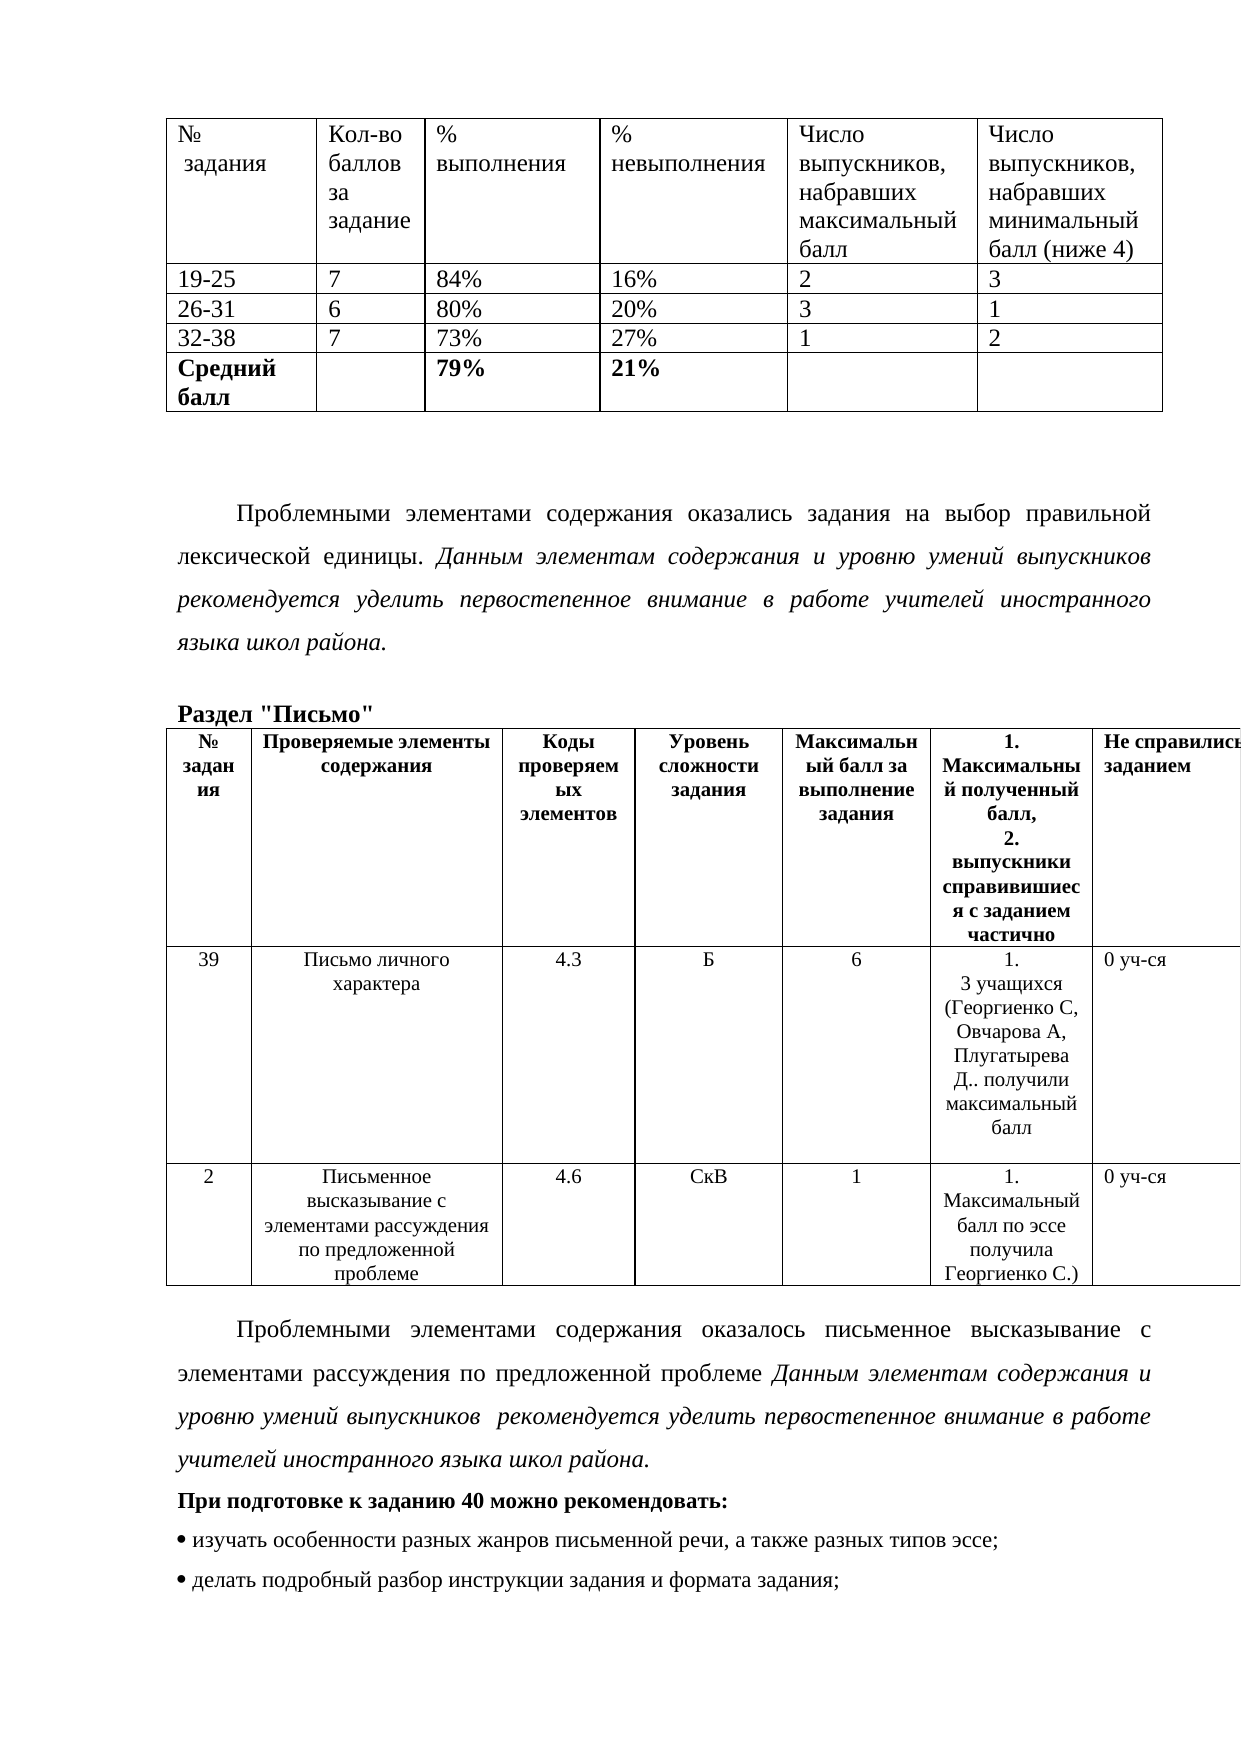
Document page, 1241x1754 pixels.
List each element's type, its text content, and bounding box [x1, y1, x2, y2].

table_header Коды проверяемых элементов [503, 729, 634, 946]
table_header Число выпускников, набравших минимальный балл (ниже 4) [978, 119, 1162, 263]
table_header Кол-во баллов за задание [317, 119, 424, 263]
table_cell 73% [426, 324, 599, 352]
table_cell 2 [788, 264, 977, 293]
table_cell Письмо личного характера [252, 947, 502, 1163]
table_cell 79% [426, 353, 599, 411]
table_header 1. Максимальный полученный балл, 2. выпускники справивишиеся с заданием частично [931, 729, 1092, 946]
table_cell 7 [317, 324, 424, 352]
table_cell СкВ [636, 1164, 782, 1285]
table_header № задания [167, 729, 251, 946]
table_header Число выпускников, набравших максимальный балл [788, 119, 977, 263]
table_cell 0 уч-ся [1093, 947, 1240, 1163]
table_cell [978, 353, 1162, 411]
table_cell 4.3 [503, 947, 634, 1163]
table_header % невыполнения [601, 119, 787, 263]
table_cell [317, 353, 424, 411]
table_header Проверяемые элементы содержания [252, 729, 502, 946]
table_cell Б [636, 947, 782, 1163]
table_cell 21% [601, 353, 787, 411]
table_cell 2 [978, 324, 1162, 352]
table_cell 20% [601, 294, 787, 322]
table_cell 1. Максимальный балл по эссе получила Георгиенко С.) [931, 1164, 1092, 1285]
table_cell 1. 3 учащихся (Георгиенко С, Овчарова А, Плугатырева Д.. получили максимальный балл [931, 947, 1092, 1163]
text Проблемными элементами содержания оказались задания на выбор правильной лексической единицы. Данным элементам содержания и уровню умений выпускников рекомендуется уделить первостепенное внимание в работе учителей иностранного языка школ района. [177, 498, 1152, 656]
table_header № задания [167, 119, 316, 263]
table_header Максимальный балл за выполнение задания [783, 729, 930, 946]
table_cell 3 [978, 264, 1162, 293]
text изучать особенности разных жанров письменной речи, а также разных типов эссе; [177, 1526, 1152, 1553]
table_cell 26-31 [167, 294, 316, 322]
table_header % выполнения [426, 119, 599, 263]
table_cell 6 [317, 294, 424, 322]
text Проблемными элементами содержания оказалось письменное высказывание с элементами рассуждения по предложенной проблеме Данным элементам содержания и уровню умений выпускников рекомендуется уделить первостепенное внимание в работе учителей иностранного языка школ района. [177, 1314, 1152, 1473]
table_header Уровень сложности задания [636, 729, 782, 946]
table_cell 6 [783, 947, 930, 1163]
table_cell 7 [317, 264, 424, 293]
table_cell Средний балл [167, 353, 316, 411]
table_cell 32-38 [167, 324, 316, 352]
table_header Не справились с заданием [1093, 729, 1240, 946]
table_cell 84% [426, 264, 599, 293]
table_cell Письменное высказывание с элементами рассуждения по предложенной проблеме [252, 1164, 502, 1285]
table_cell 0 уч-ся [1093, 1164, 1240, 1285]
table_cell 39 [167, 947, 251, 1163]
text Раздел "Письмо" [177, 699, 1152, 728]
table_cell 4.6 [503, 1164, 634, 1285]
table_cell 27% [601, 324, 787, 352]
table_cell 1 [978, 294, 1162, 322]
table_cell 19-25 [167, 264, 316, 293]
table_cell 80% [426, 294, 599, 322]
table_cell 1 [788, 324, 977, 352]
text При подготовке к заданию 40 можно рекомендовать: [177, 1487, 1152, 1513]
table_cell [788, 353, 977, 411]
table_cell 16% [601, 264, 787, 293]
table_cell 3 [788, 294, 977, 322]
table_cell 2 [167, 1164, 251, 1285]
table_cell 1 [783, 1164, 930, 1285]
text делать подробный разбор инструкции задания и формата задания; [177, 1566, 1152, 1592]
